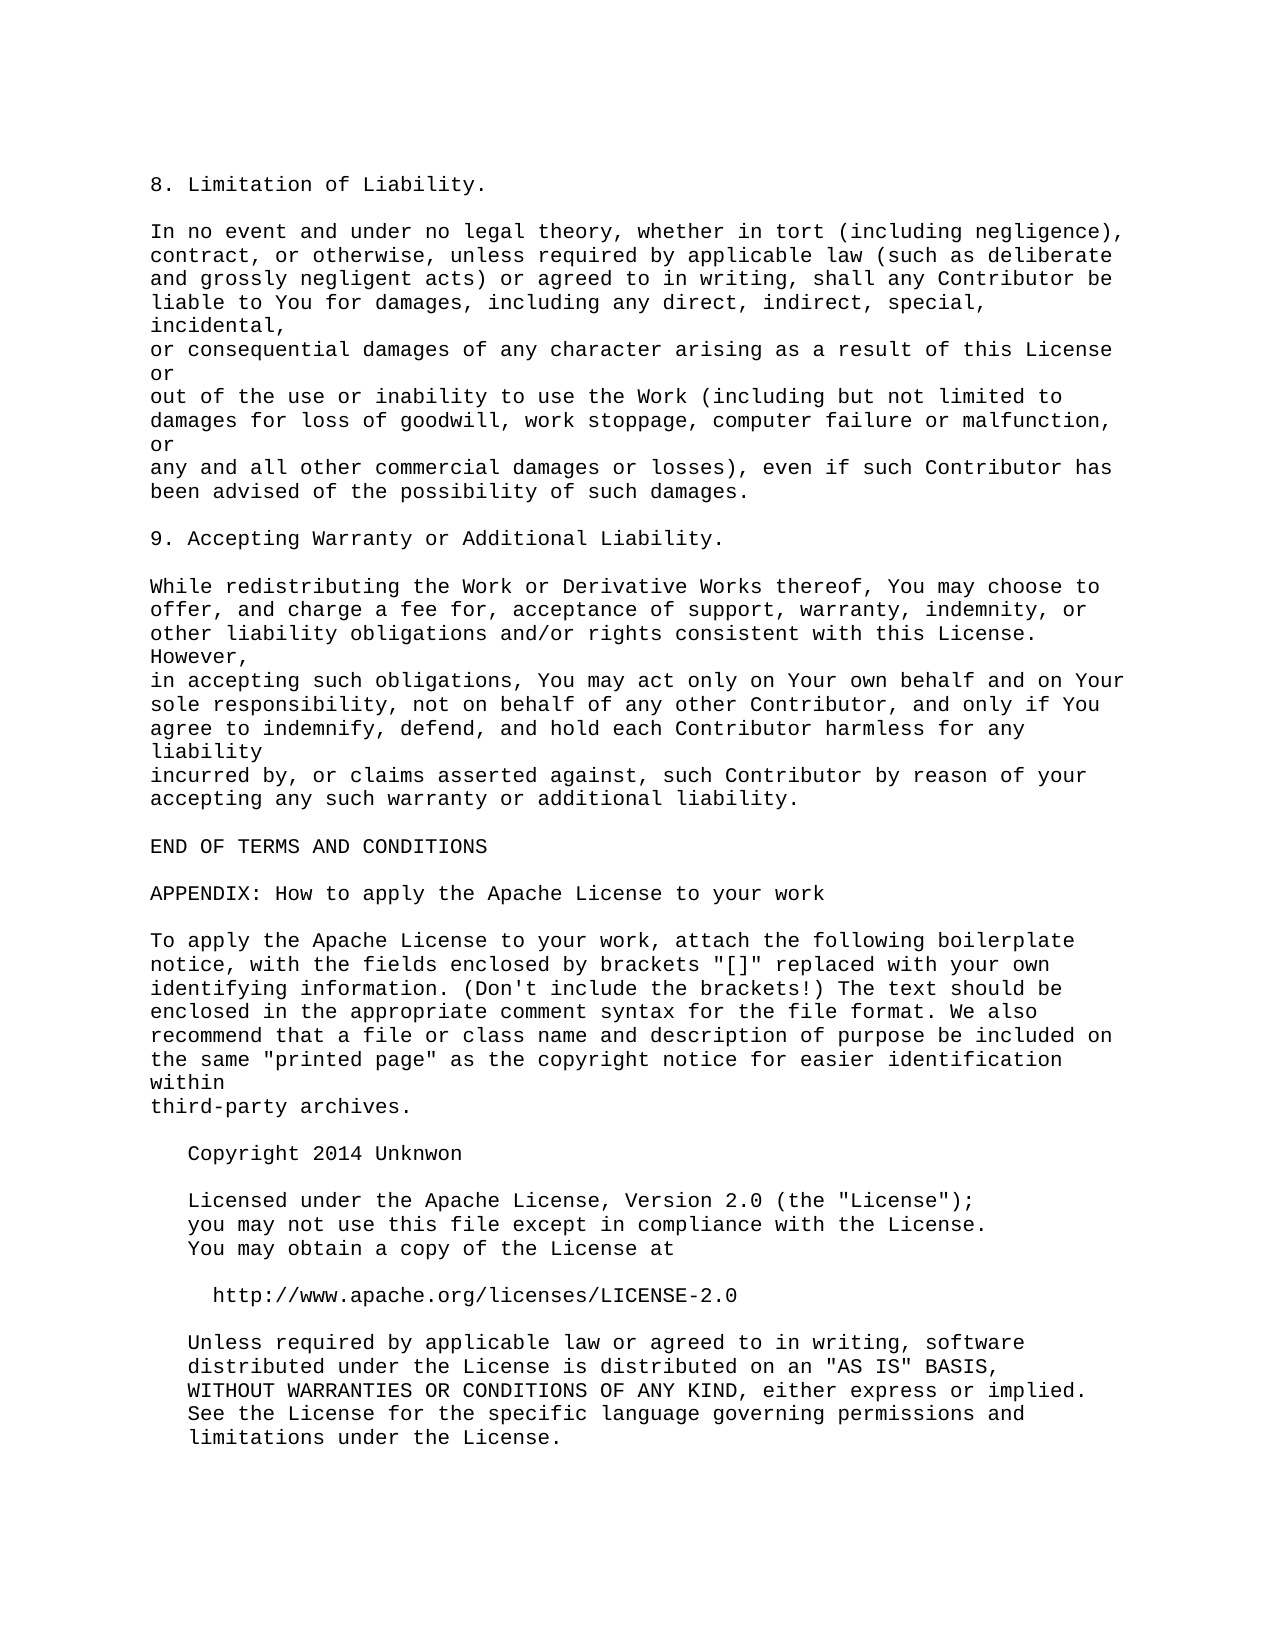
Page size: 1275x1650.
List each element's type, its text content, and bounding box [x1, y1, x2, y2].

text 9. Accepting Warranty or Additional Liability. [150, 528, 1125, 552]
text been advised of the possibility of such damages. [150, 481, 1125, 505]
text http://www.apache.org/licenses/LICENSE-2.0 [150, 1285, 1125, 1309]
text notice, with the fields enclosed by brackets "[]" replaced with your own [150, 954, 1125, 978]
text agree to indemnify, defend, and hold each Contributor harmless for any liability [150, 717, 1125, 765]
text Copyright 2014 Unknwon [150, 1143, 1125, 1167]
text incurred by, or claims asserted against, such Contributor by reason of your [150, 765, 1125, 788]
text Unless required by applicable law or agreed to in writing, software [150, 1332, 1125, 1356]
text limitations under the License. [150, 1427, 1125, 1451]
text other liability obligations and/or rights consistent with this License. However, [150, 623, 1125, 670]
text and grossly negligent acts) or agreed to in writing, shall any Contributor be [150, 268, 1125, 292]
text identifying information. (Don't include the brackets!) The text should be [150, 978, 1125, 1001]
text you may not use this file except in compliance with the License. [150, 1214, 1125, 1238]
text the same "printed page" as the copyright notice for easier identification within [150, 1048, 1125, 1096]
text Licensed under the Apache License, Version 2.0 (the "License"); [150, 1190, 1125, 1214]
text You may obtain a copy of the License at [150, 1238, 1125, 1261]
text any and all other commercial damages or losses), even if such Contributor has [150, 457, 1125, 481]
text enclosed in the appropriate comment syntax for the file format. We also [150, 1001, 1125, 1025]
text APPENDIX: How to apply the Apache License to your work [150, 883, 1125, 907]
text in accepting such obligations, You may act only on Your own behalf and on Your [150, 670, 1125, 694]
text END OF TERMS AND CONDITIONS [150, 836, 1125, 859]
text To apply the Apache License to your work, attach the following boilerplate [150, 930, 1125, 954]
text WITHOUT WARRANTIES OR CONDITIONS OF ANY KIND, either express or implied. [150, 1379, 1125, 1403]
text out of the use or inability to use the Work (including but not limited to [150, 386, 1125, 410]
text In no event and under no legal theory, whether in tort (including negligence), [150, 221, 1125, 244]
text recommend that a file or class name and description of purpose be included on [150, 1025, 1125, 1048]
text distributed under the License is distributed on an "AS IS" BASIS, [150, 1356, 1125, 1379]
text While redistributing the Work or Derivative Works thereof, You may choose to [150, 576, 1125, 599]
text liable to You for damages, including any direct, indirect, special, incidental, [150, 292, 1125, 339]
text damages for loss of goodwill, work stoppage, computer failure or malfunction, or [150, 410, 1125, 457]
text offer, and charge a fee for, acceptance of support, warranty, indemnity, or [150, 599, 1125, 623]
text or consequential damages of any character arising as a result of this License or [150, 339, 1125, 386]
text 8. Limitation of Liability. [150, 174, 1125, 197]
text accepting any such warranty or additional liability. [150, 788, 1125, 812]
text sole responsibility, not on behalf of any other Contributor, and only if You [150, 694, 1125, 717]
text contract, or otherwise, unless required by applicable law (such as deliberate [150, 244, 1125, 268]
text third-party archives. [150, 1096, 1125, 1119]
text See the License for the specific language governing permissions and [150, 1403, 1125, 1427]
